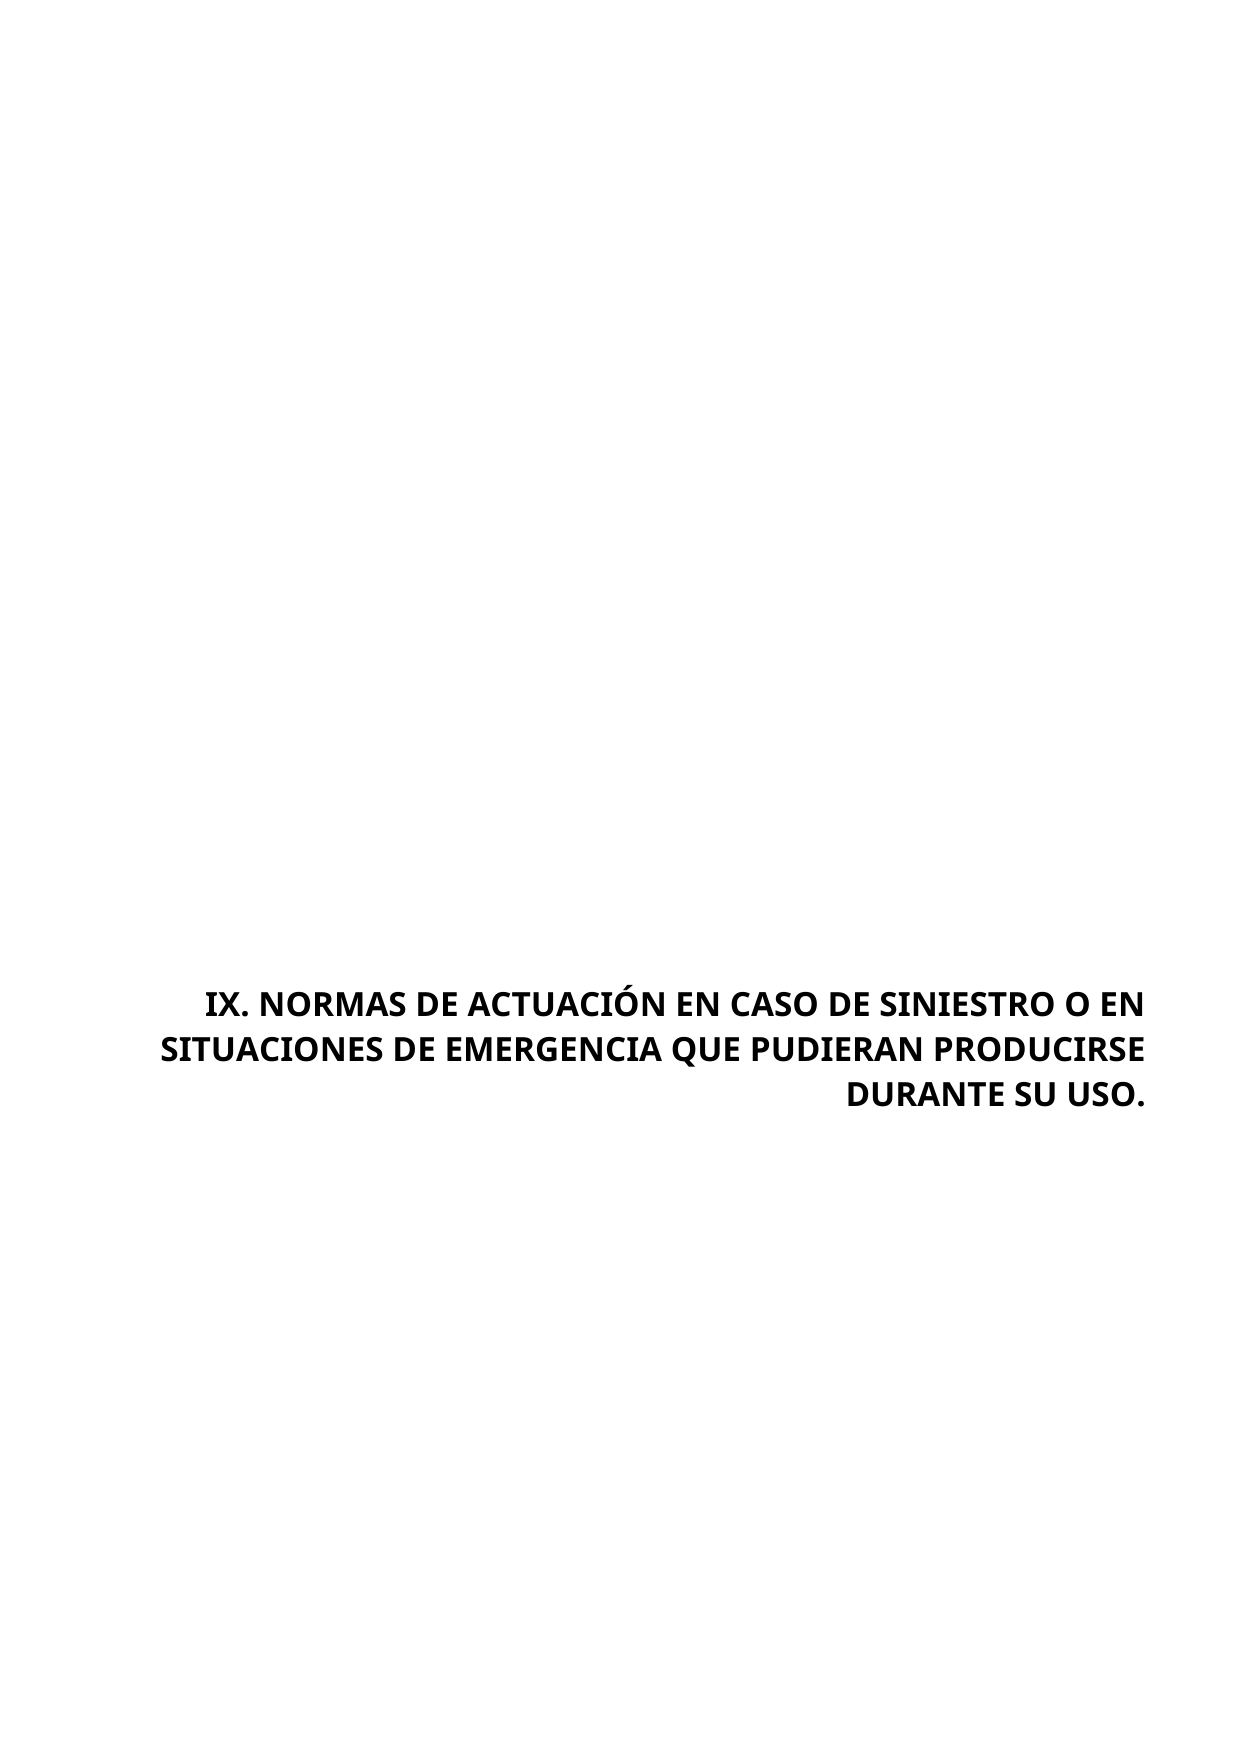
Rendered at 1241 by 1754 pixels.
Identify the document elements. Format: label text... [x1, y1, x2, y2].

text IX. NORMAS DE ACTUACIÓN EN CASO DE SINIESTRO O EN SITUACIONES DE EMERGENCIA QUE PUDIERAN PRODUCIRSE DURANTE SU USO. [124, 980, 1146, 1117]
